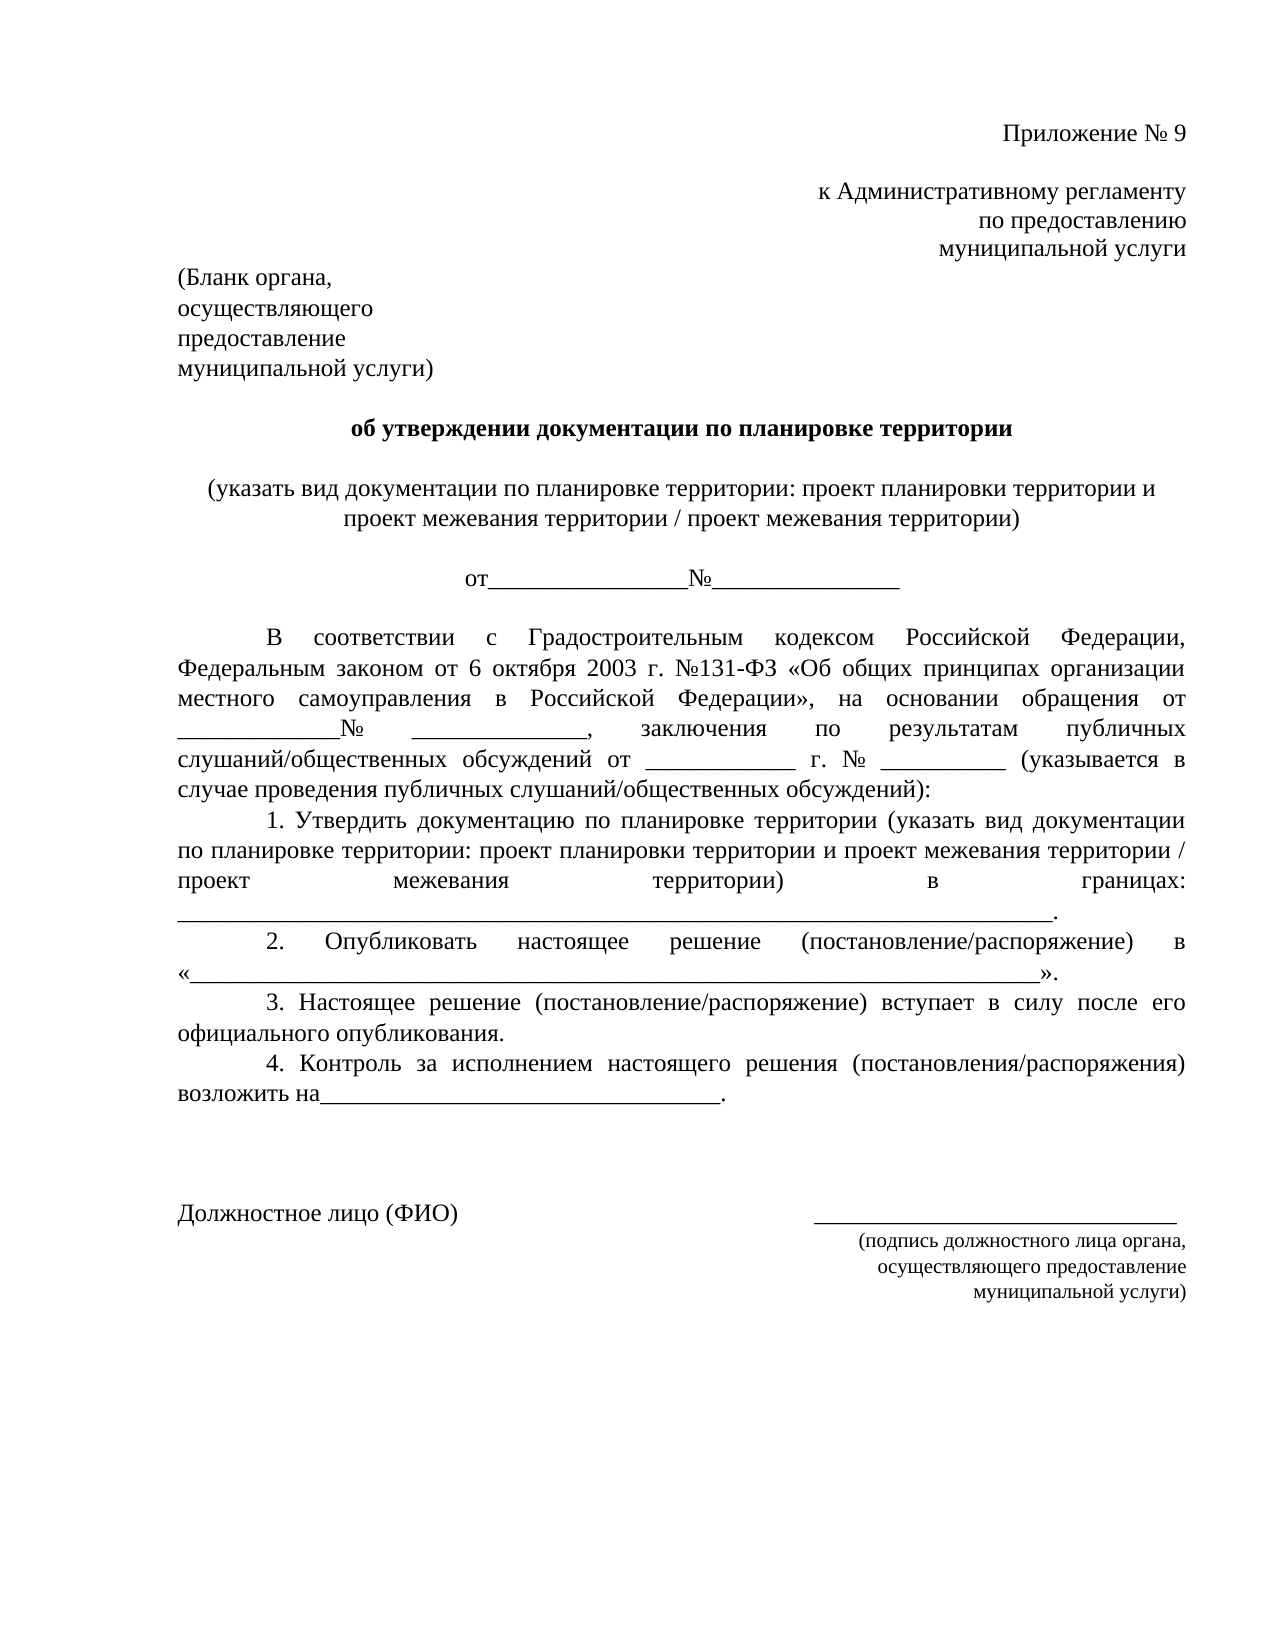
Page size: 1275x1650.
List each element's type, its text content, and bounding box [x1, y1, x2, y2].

text муниципальной услуги) [177, 353, 1186, 382]
text Приложение № 9 [177, 118, 1186, 147]
text к Административному регламенту [177, 176, 1186, 205]
text муниципальной услуги [177, 233, 1186, 262]
text (указать вид документации по планировке территории: проект планировки территории и проект межевания территории / проект межевания территории) [177, 473, 1186, 532]
text 1. Утвердить документацию по планировке территории (указать вид документации по планировке территории: проект планировки территории и проект межевания территории / проект межевания территории) в границах: ______________________________________________________________________. [177, 805, 1186, 925]
text об утверждении документации по планировке территории [177, 413, 1186, 442]
text 4. Контроль за исполнением настоящего решения (постановления/распоряжения) возложить на________________________________. [177, 1048, 1186, 1107]
text 2. Опубликовать настоящее решение (постановление/распоряжение) в «____________________________________________________________________». [177, 926, 1186, 986]
text осуществляющего предоставление [177, 1253, 1186, 1278]
text (Бланк органа, осуществляющего предоставление [177, 262, 1186, 352]
text 3. Настоящее решение (постановление/распоряжение) вступает в силу после его официального опубликования. [177, 987, 1186, 1046]
text Должностное лицо (ФИО) _____________________________ [177, 1198, 1186, 1226]
text муниципальной услуги) [177, 1279, 1186, 1303]
text В соответствии с Градостроительным кодексом Российской Федерации, Федеральным законом от 6 октября 2003 г. №131-ФЗ «Об общих принципах организации местного самоуправления в Российской Федерации», на основании обращения от _____________№ ______________, заключения по результатам публичных слушаний/общественных обсуждений от ____________ г. № __________ (указывается в случае проведения публичных слушаний/общественных обсуждений): [177, 622, 1186, 803]
text от________________№_______________ [177, 563, 1186, 591]
text по предоставлению [177, 205, 1186, 233]
text (подпись должностного лица органа, [177, 1228, 1186, 1252]
